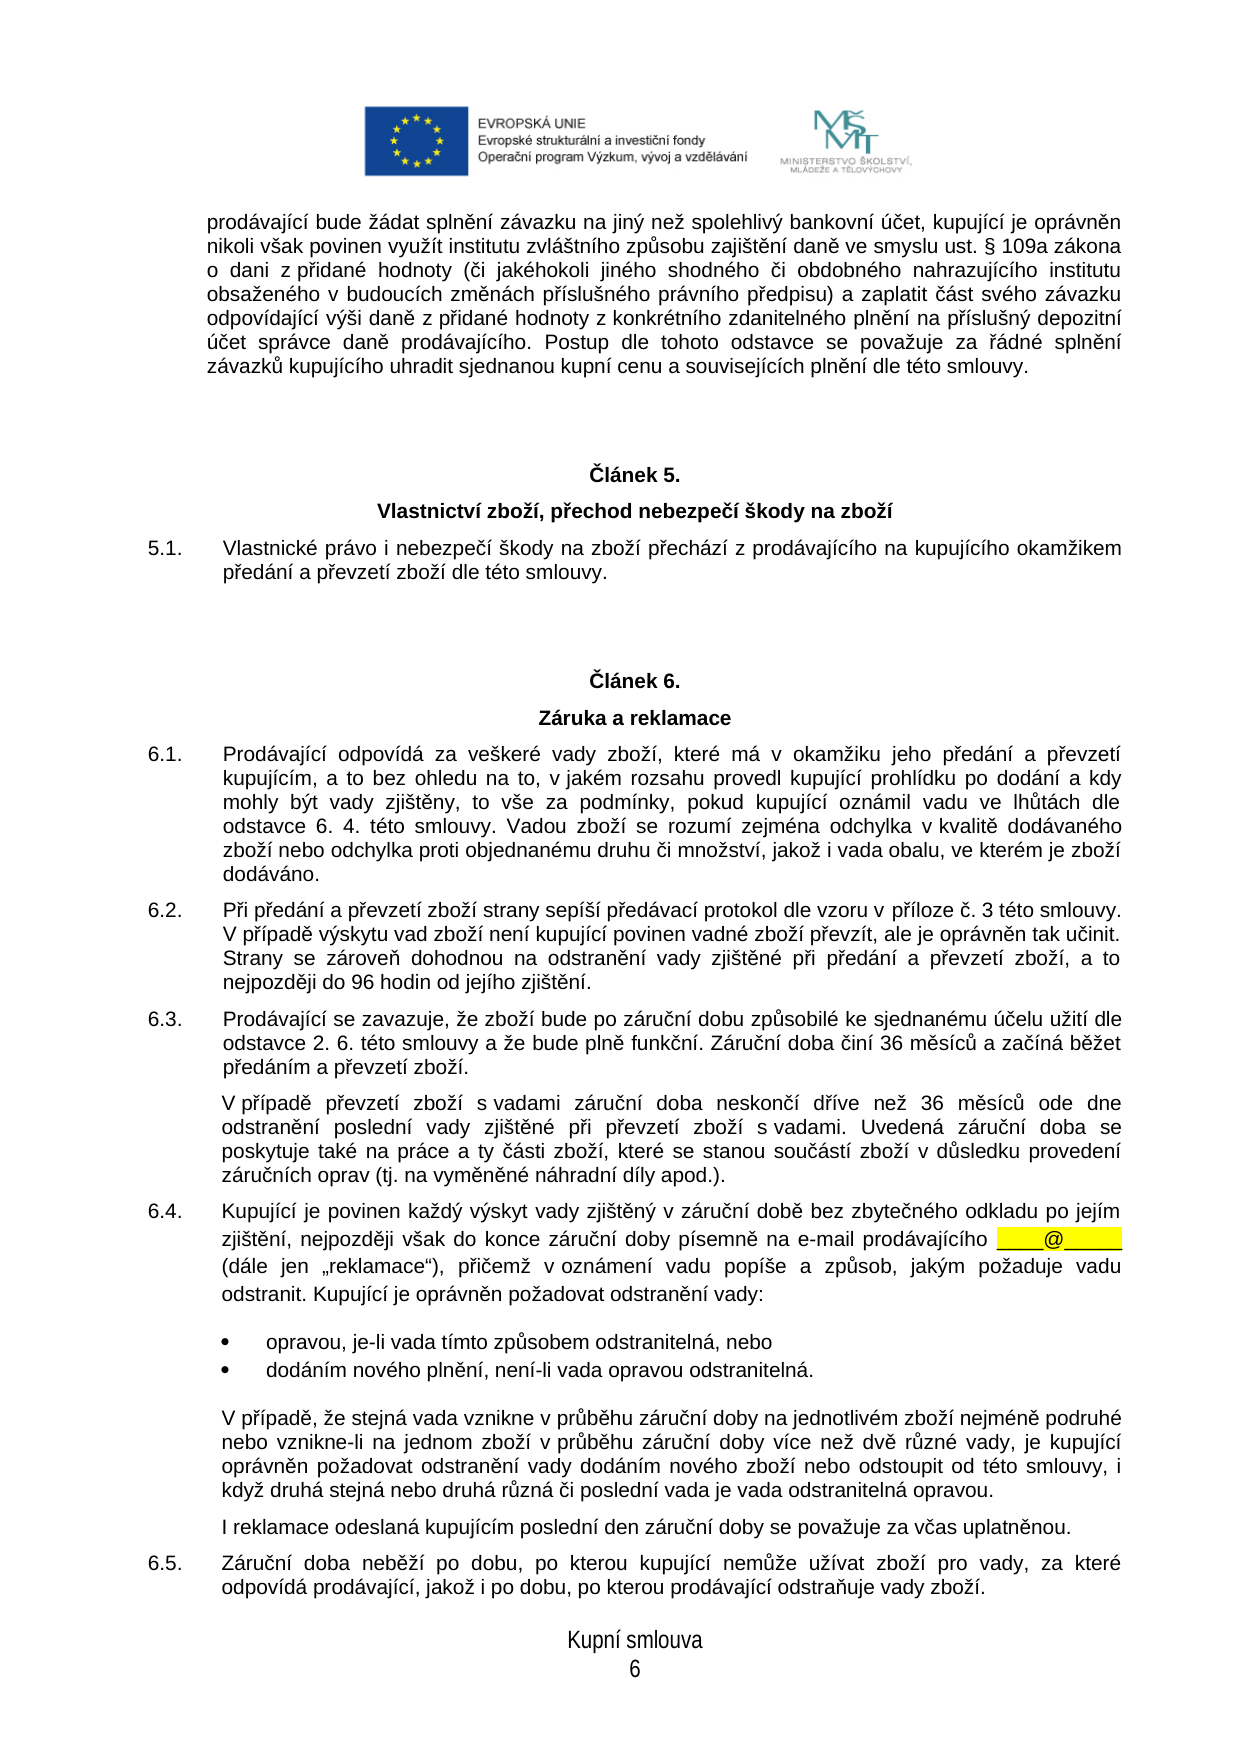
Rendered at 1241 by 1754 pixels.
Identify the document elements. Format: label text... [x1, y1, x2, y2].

list Vlastnické právo i nebezpečí škody na zboží přechází z prodávajícího na kupujícího okamžikem předání a převzetí zboží dle této smlouvy. [148, 536, 1122, 584]
text I reklamace odeslaná kupujícím poslední den záruční doby se považuje za včas uplatněnou. [221, 1514, 1122, 1538]
text V případě převzetí zboží s vadami záruční doba neskončí dříve než 36 měsíců ode dne odstranění poslední vady zjištěné při převzetí zboží s vadami. Uvedená záruční doba se poskytuje také na práce a ty části zboží, které se stanou součástí zboží v důsledku provedení záručních oprav (tj. na vyměněné náhradní díly apod.). [221, 1091, 1122, 1187]
list Prodávající odpovídá za veškeré vady zboží, které má v okamžiku jeho předání a převzetí kupujícím, a to bez ohledu na to, v jakém rozsahu provedl kupující prohlídku po dodání a kdy mohly být vady zjištěny, to vše za podmínky, pokud kupující oznámil vadu ve lhůtách dle odstavce 6. 4. této smlouvy. Vadou zboží se rozumí zejména odchylka v kvalitě dodávaného zboží nebo odchylka proti objednanému druhu či množství, jakož i vada obalu, ve kterém je zboží dodáváno. [148, 742, 1122, 886]
text Vlastnictví zboží, přechod nebezpečí škody na zboží [148, 499, 1122, 523]
text Článek 5. [148, 463, 1122, 487]
picture [328, 73, 942, 210]
text Záruka a reklamace [148, 706, 1122, 729]
list Prodávající se zavazuje, že zboží bude po záruční dobu způsobilé ke sjednanému účelu užití dle odstavce 2. 6. této smlouvy a že bude plně funkční. Záruční doba činí 36 měsíců a začíná běžet předáním a převzetí zboží. [148, 1007, 1122, 1078]
list dodáním nového plnění, není-li vada opravou odstranitelná. [221, 1358, 1122, 1382]
list Při předání a převzetí zboží strany sepíší předávací protokol dle vzoru v příloze č. 3 této smlouvy. V případě výskytu vad zboží není kupující povinen vadné zboží převzít, ale je oprávněn tak učinit. Strany se zároveň dohodnou na odstranění vady zjištěné při předání a převzetí zboží, a to nejpozději do 96 hodin od jejího zjištění. [148, 898, 1122, 994]
list opravou, je-li vada tímto způsobem odstranitelná, nebo [221, 1330, 1122, 1354]
list Záruční doba neběží po dobu, po kterou kupující nemůže užívat zboží pro vady, za které odpovídá prodávající, jakož i po dobu, po kterou prodávající odstraňuje vady zboží. [148, 1551, 1122, 1599]
text 6.4. Kupující je povinen každý výskyt vady zjištěný v záruční době bez zbytečného odkladu po jejím zjištění, nejpozději však do konce záruční doby písemně na e-mail prodávajícího ____@_____ (dále jen „reklamace“), přičemž v oznámení vadu popíše a způsob, jakým požaduje vadu odstranit. Kupující je oprávněn požadovat odstranění vady: [148, 1199, 1122, 1306]
text Článek 6. [148, 669, 1122, 693]
text V případě, že stejná vada vznikne v průběhu záruční doby na jednotlivém zboží nejméně podruhé nebo vznikne-li na jednom zboží v průběhu záruční doby více než dvě různé vady, je kupující oprávněn požadovat odstranění vady dodáním nového zboží nebo odstoupit od této smlouvy, i když druhá stejná nebo druhá různá či poslední vada je vada odstranitelná opravou. [148, 1406, 1122, 1502]
